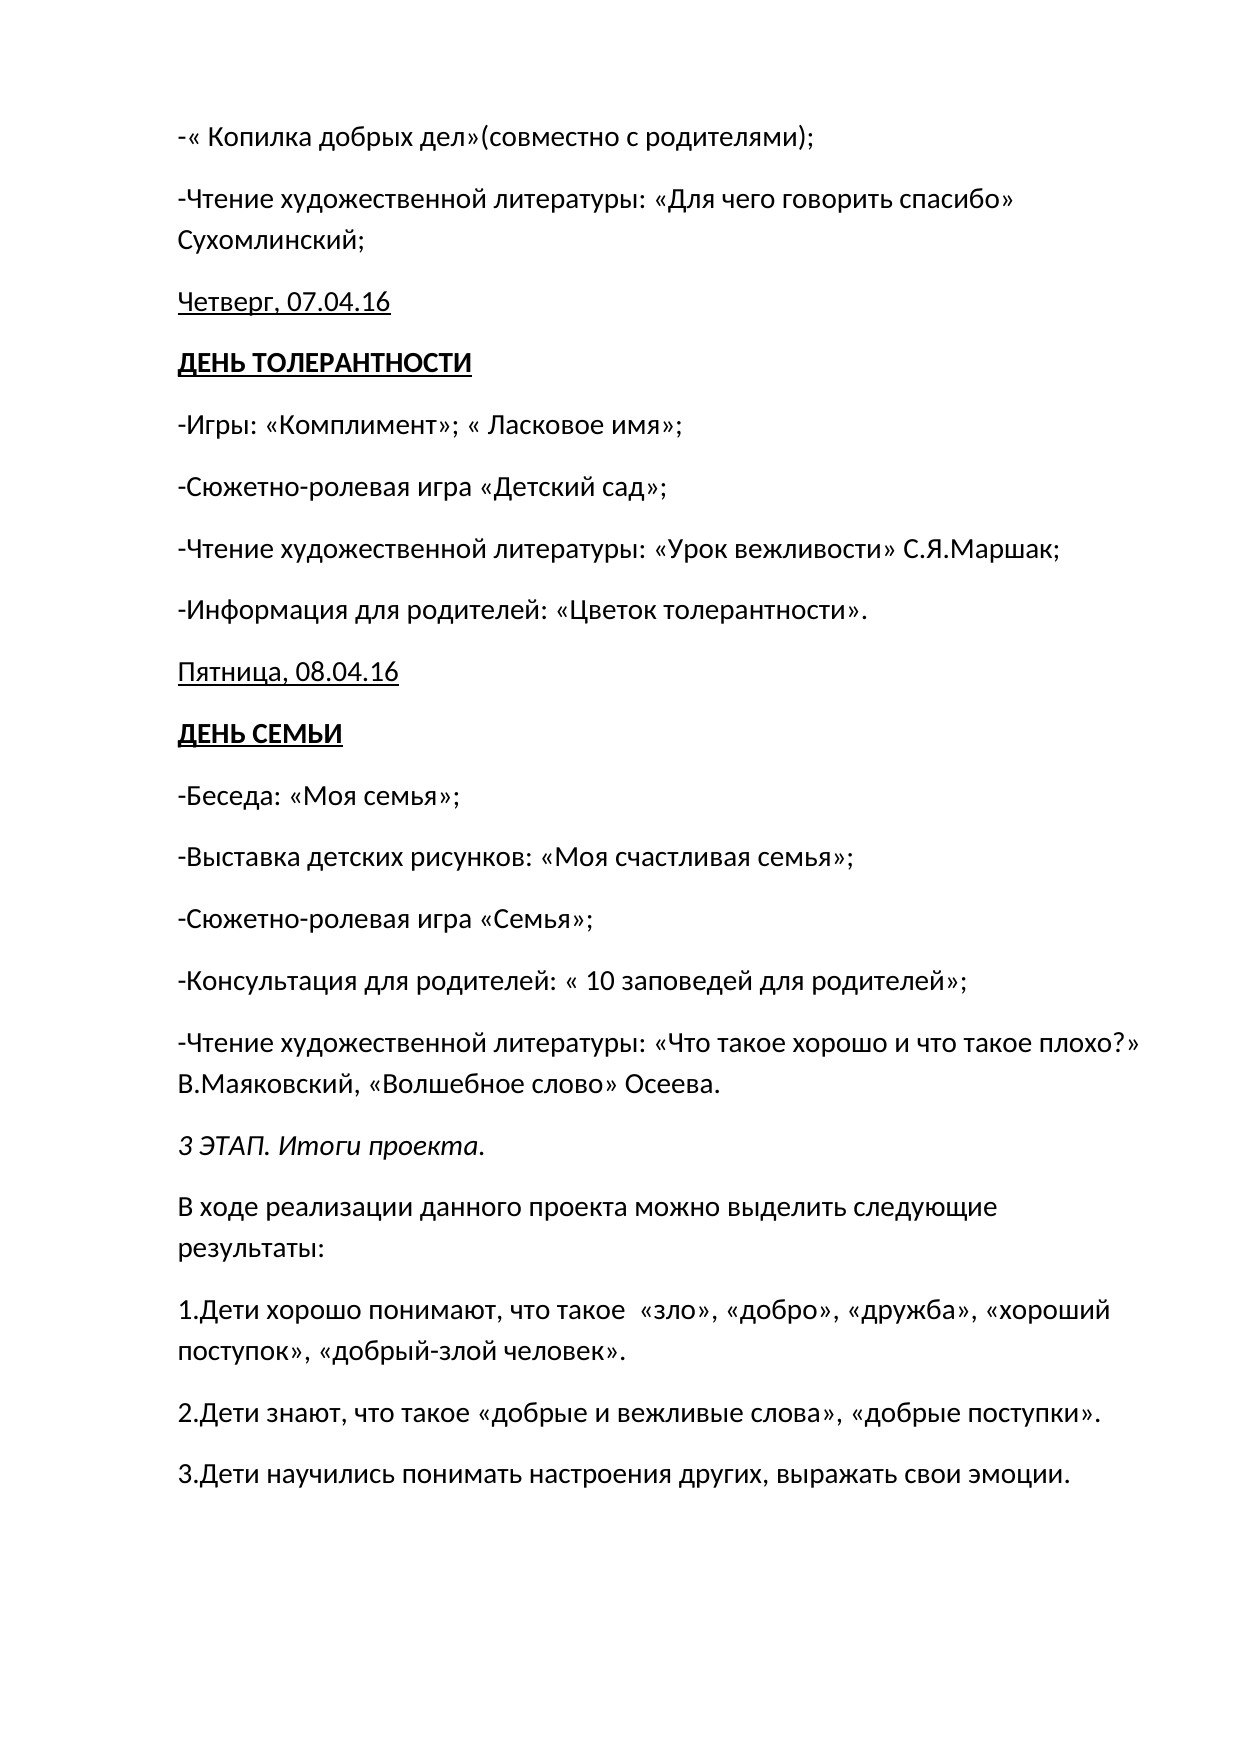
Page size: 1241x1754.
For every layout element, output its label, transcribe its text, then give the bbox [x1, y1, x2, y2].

text -Сюжетно-ролевая игра «Семья»; [177, 900, 1152, 936]
text -« Копилка добрых дел»(совместно с родителями); [177, 118, 1152, 154]
text 3.Дети научились понимать настроения других, выражать свои эмоции. [177, 1456, 1152, 1491]
text 2.Дети знают, что такое «добрые и вежливые слова», «добрые поступки». [177, 1394, 1152, 1429]
text В ходе реализации данного проекта можно выделить следующие результаты: [177, 1188, 1152, 1265]
text -Игры: «Комплимент»; « Ласковое имя»; [177, 406, 1152, 442]
text -Выставка детских рисунков: «Моя счастливая семья»; [177, 838, 1152, 874]
text 1.Дети хорошо понимают, что такое «зло», «добро», «дружба», «хороший поступок», «добрый-злой человек». [177, 1291, 1152, 1368]
text Пятница, 08.04.16 [177, 653, 1152, 689]
text 3 ЭТАП. Итоги проекта. [177, 1127, 1152, 1162]
text -Беседа: «Моя семья»; [177, 777, 1152, 812]
text -Информация для родителей: «Цветок толерантности». [177, 591, 1152, 627]
text -Чтение художественной литературы: «Урок вежливости» С.Я.Маршак; [177, 530, 1152, 565]
text -Сюжетно-ролевая игра «Детский сад»; [177, 468, 1152, 503]
text ДЕНЬ ТОЛЕРАНТНОСТИ [177, 344, 1152, 380]
text ДЕНЬ СЕМЬИ [177, 715, 1152, 751]
text -Чтение художественной литературы: «Для чего говорить спасибо» Сухомлинский; [177, 180, 1152, 256]
text Четверг, 07.04.16 [177, 283, 1152, 318]
text -Чтение художественной литературы: «Что такое хорошо и что такое плохо?» В.Маяковский, «Волшебное слово» Осеева. [177, 1024, 1152, 1100]
text -Консультация для родителей: « 10 заповедей для родителей»; [177, 962, 1152, 998]
